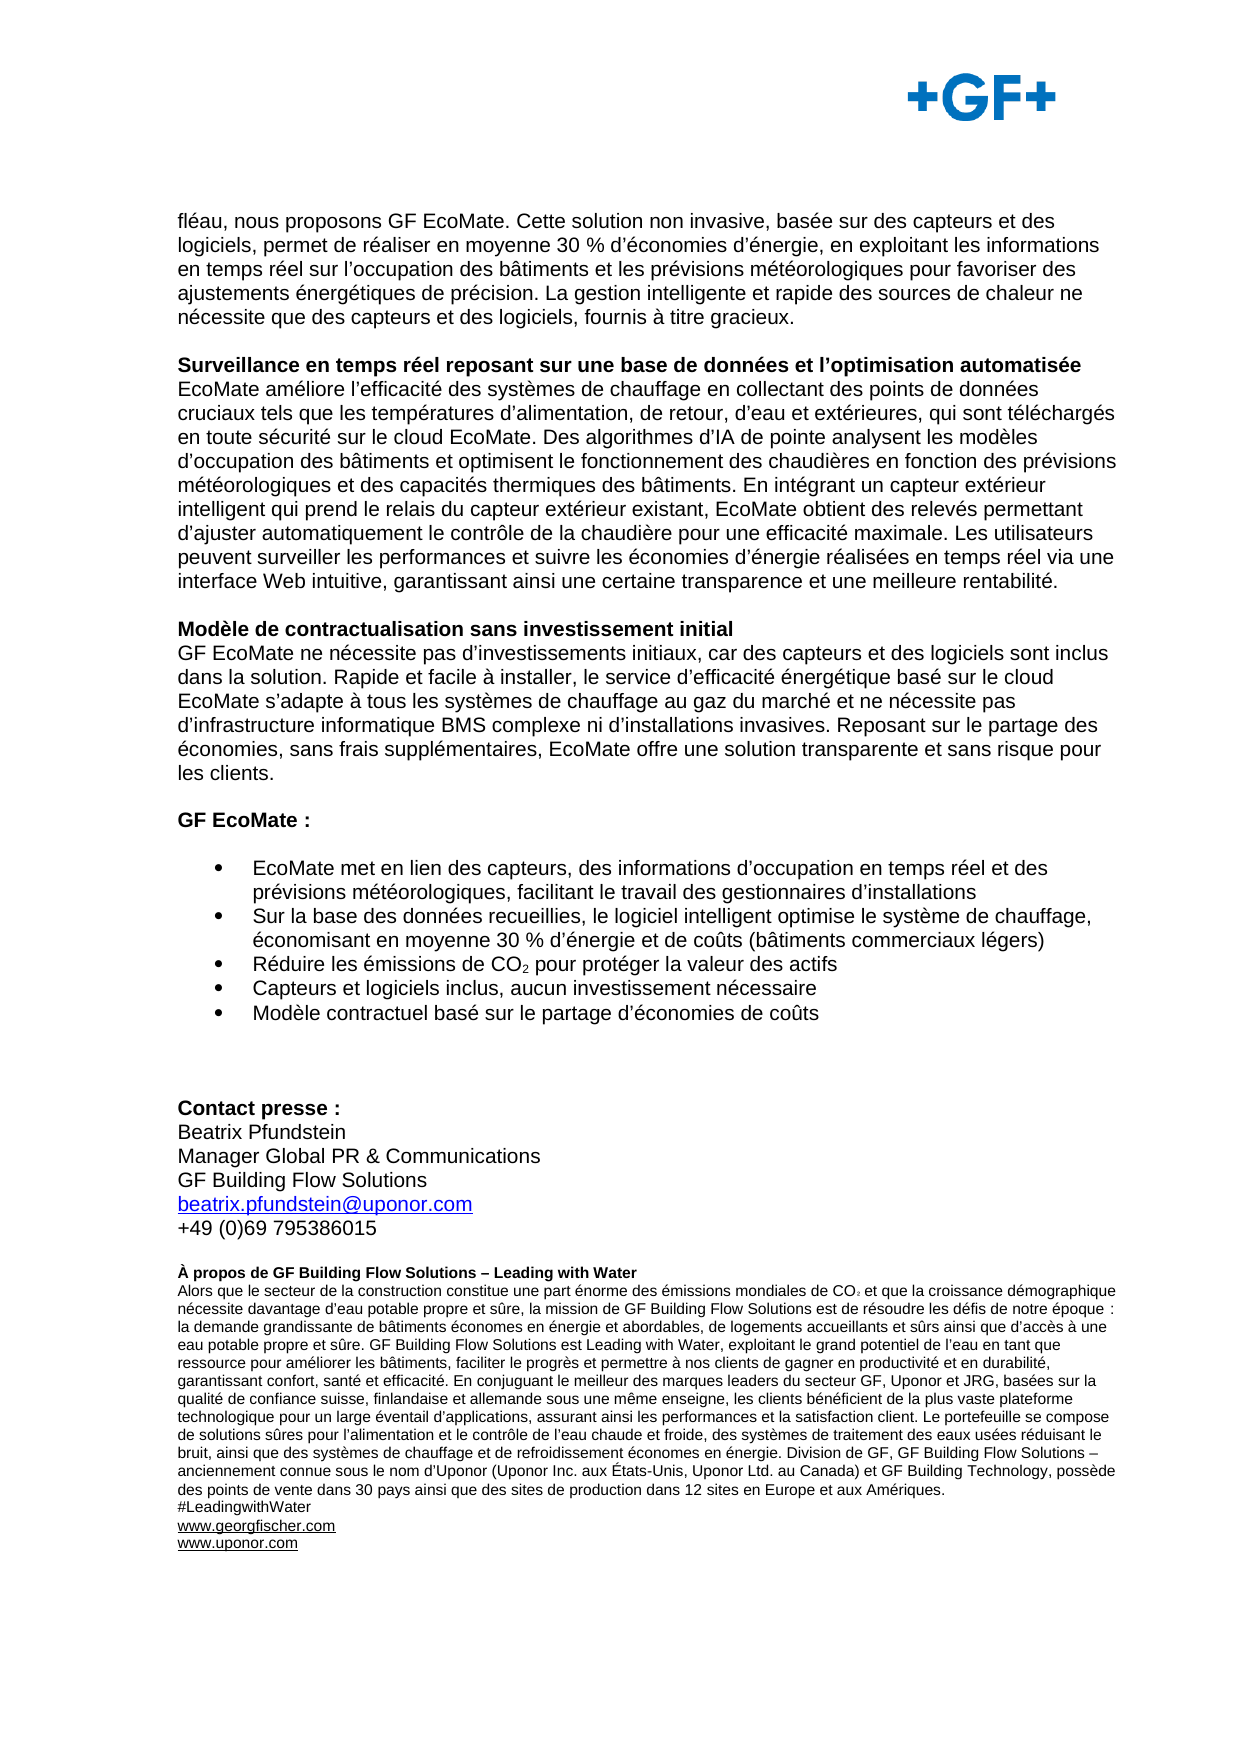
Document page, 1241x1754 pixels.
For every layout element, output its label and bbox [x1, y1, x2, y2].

table_cell [177, 209, 1121, 1642]
picture [907, 73, 1056, 121]
